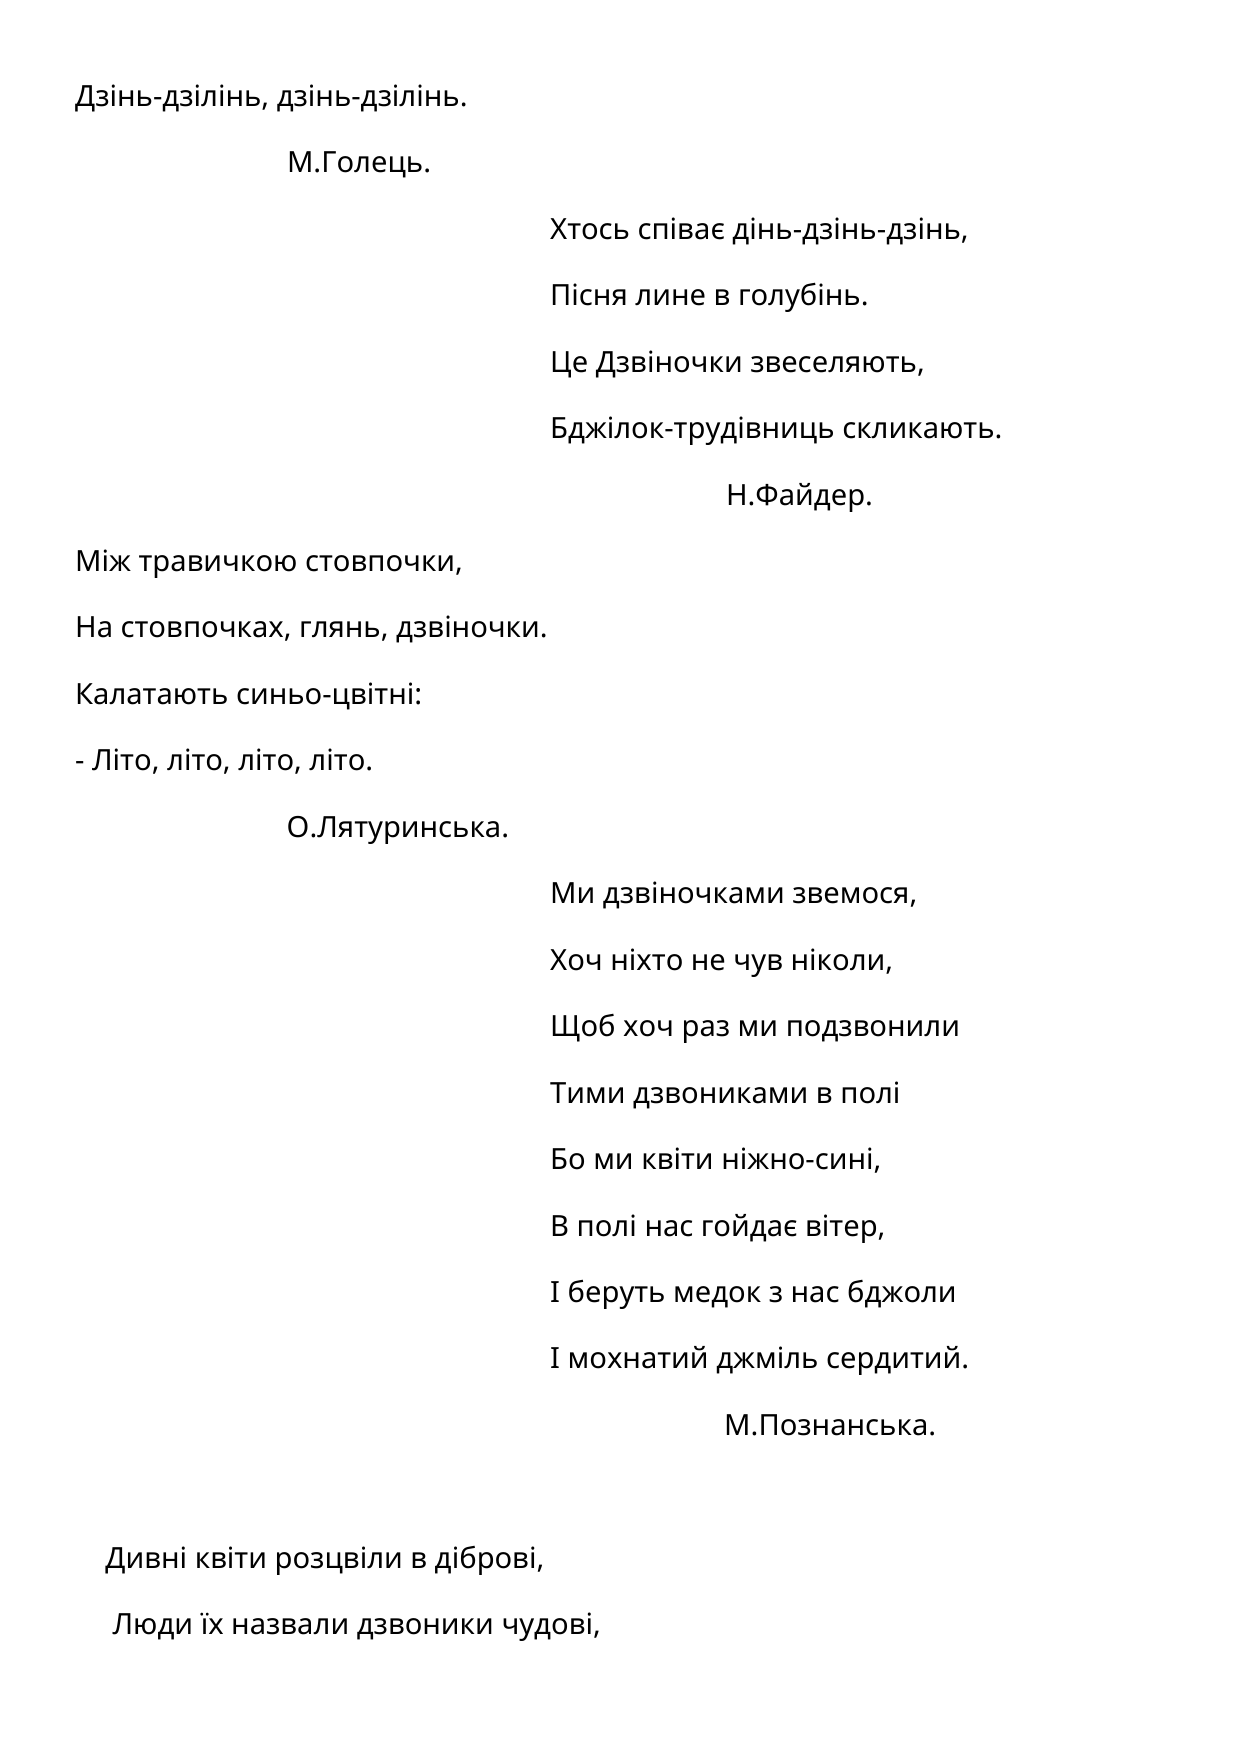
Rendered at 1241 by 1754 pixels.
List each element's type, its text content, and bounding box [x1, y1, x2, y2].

text Дивні квіти розцвіли в діброві, [75, 1537, 1165, 1577]
text О.Лятуринська. [112, 806, 1165, 846]
text Між травичкою стовпочки, [75, 540, 1165, 580]
text Хтось співає дінь-дзінь-дзінь, [75, 208, 1165, 248]
text М.Голець. [75, 141, 1165, 181]
text Бджілок-трудівниць скликають. [75, 407, 1165, 447]
text - Літо, літо, літо, літо. [75, 739, 1165, 779]
text І беруть медок з нас бджоли [75, 1271, 1165, 1311]
text Пісня лине в голубінь. [75, 274, 1165, 314]
text Ми дзвіночками звемося, [75, 872, 1165, 912]
text Калатають синьо-цвітні: [75, 673, 1165, 713]
text Тими дзвониками в полі [75, 1072, 1165, 1112]
text І мохнатий джміль сердитий. [75, 1338, 1165, 1377]
text На стовпочках, глянь, дзвіночки. [75, 607, 1165, 646]
text Бо ми квіти ніжно-сині, [75, 1138, 1165, 1178]
text Хоч ніхто не чув ніколи, [75, 939, 1165, 979]
text Щоб хоч раз ми подзвонили [75, 1005, 1165, 1045]
text Люди їх назвали дзвоники чудові, [75, 1603, 1165, 1643]
text М.Познанська. [75, 1404, 1165, 1444]
text В полі нас гойдає вітер, [75, 1205, 1165, 1244]
text Дзінь-дзілінь, дзінь-дзілінь. [75, 75, 1165, 115]
text Це Дзвіночки звеселяють, [75, 341, 1165, 381]
text Н.Файдер. [75, 474, 1165, 513]
